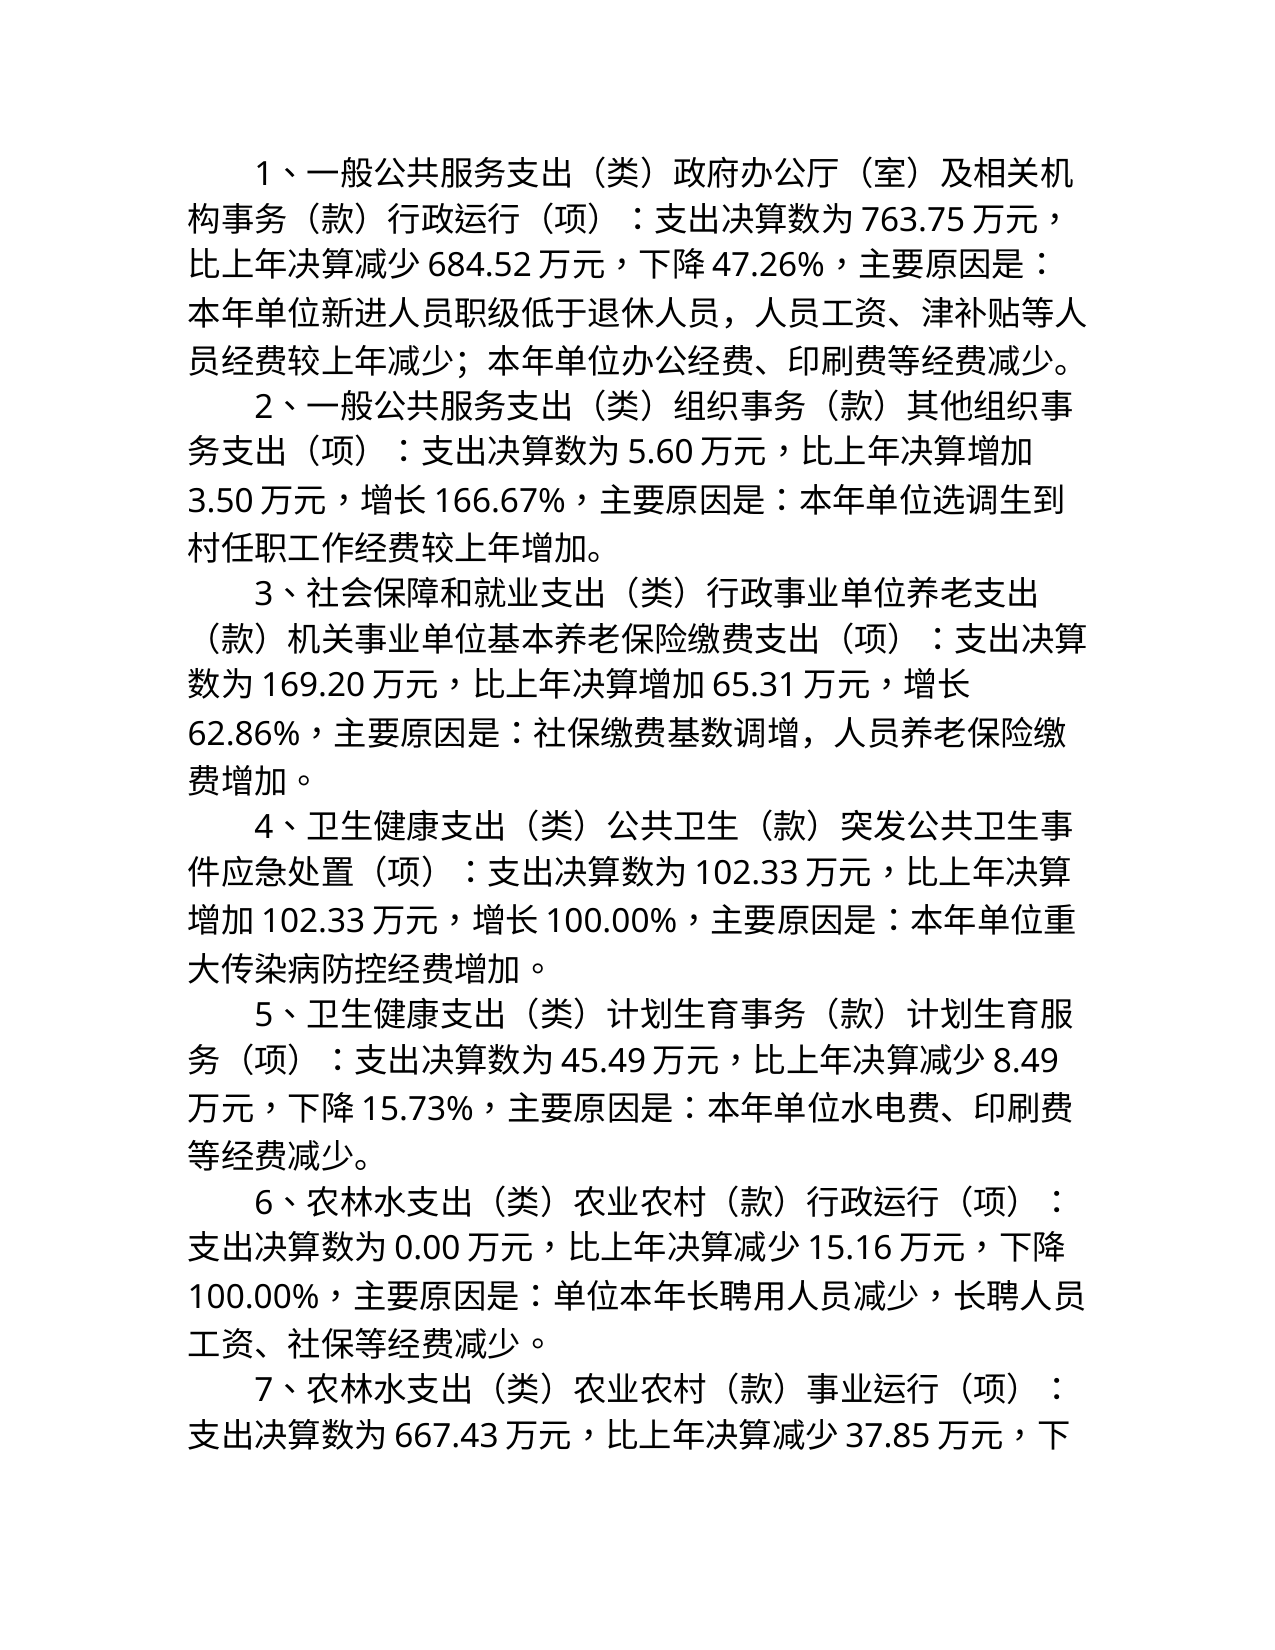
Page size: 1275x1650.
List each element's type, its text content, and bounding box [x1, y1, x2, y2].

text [187, 1366, 1087, 1457]
text 5、卫生健康支出（类）计划生育事务（款）计划生育服务（项）：支出决算数为45.49万元，比上年决算减少8.49万元，下降15.73%，主要原因是：本年单位水电费、印刷费等经费减少。 [187, 991, 1087, 1178]
text 3、社会保障和就业支出（类）行政事业单位养老支出（款）机关事业单位基本养老保险缴费支出（项）：支出决算数为169.20万元，比上年决算增加65.31万元，增长62.86%，主要原因是：社保缴费基数调增，人员养老保险缴费增加。 [187, 570, 1087, 803]
text 6、农林水支出（类）农业农村（款）行政运行（项）：支出决算数为0.00万元，比上年决算减少15.16万元，下降100.00%，主要原因是：单位本年长聘用人员减少，长聘人员工资、社保等经费减少。 [187, 1178, 1087, 1366]
text 1、一般公共服务支出（类）政府办公厅（室）及相关机构事务（款）行政运行（项）：支出决算数为763.75万元，比上年决算减少684.52万元，下降47.26%，主要原因是：本年单位新进人员职级低于退休人员，人员工资、津补贴等人员经费较上年减少；本年单位办公经费、印刷费等经费减少。 [187, 150, 1087, 383]
text 2、一般公共服务支出（类）组织事务（款）其他组织事务支出（项）：支出决算数为5.60万元，比上年决算增加3.50万元，增长166.67%，主要原因是：本年单位选调生到村任职工作经费较上年增加。 [187, 383, 1087, 570]
text 4、卫生健康支出（类）公共卫生（款）突发公共卫生事件应急处置（项）：支出决算数为102.33万元，比上年决算增加102.33万元，增长100.00%，主要原因是：本年单位重大传染病防控经费增加。 [187, 803, 1087, 991]
